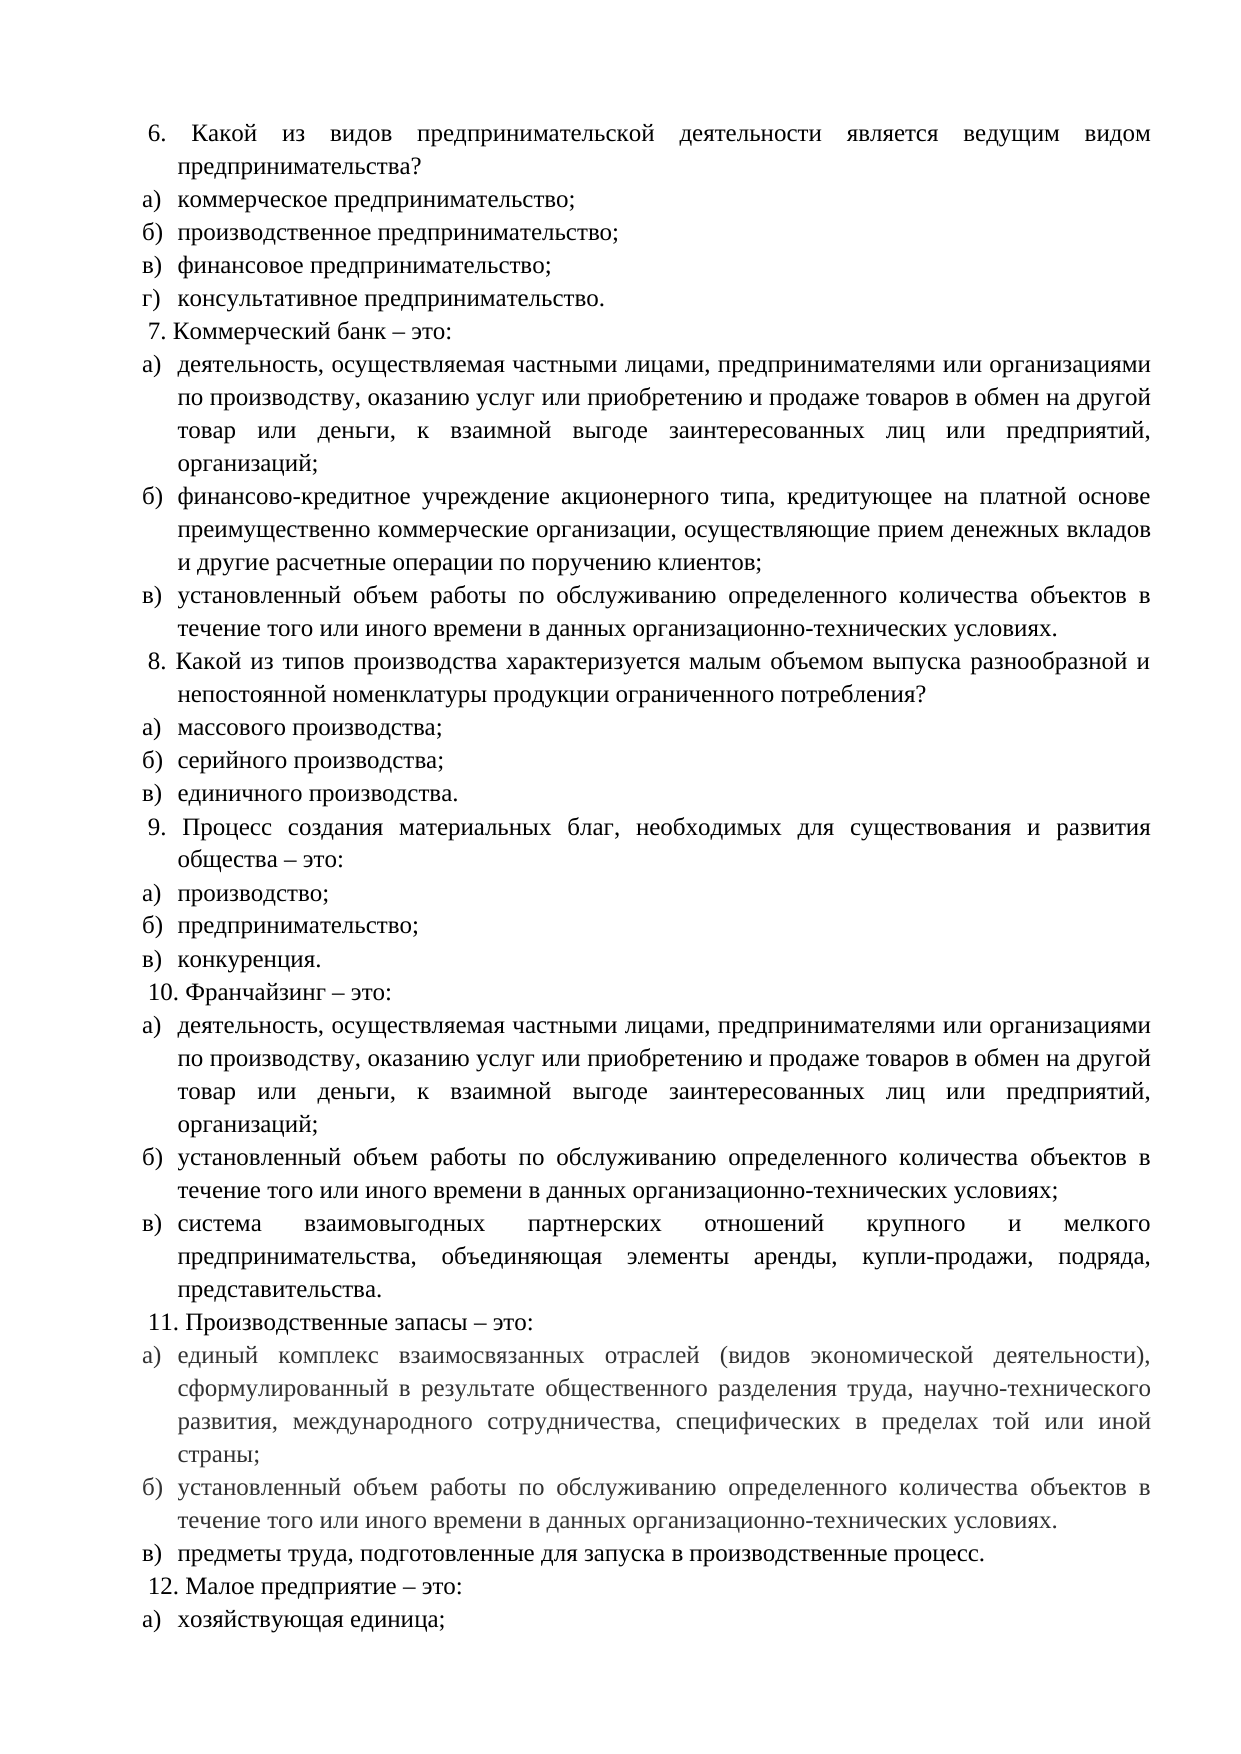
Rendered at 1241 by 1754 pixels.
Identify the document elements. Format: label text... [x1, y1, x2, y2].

list серийного производства; [142, 746, 1152, 774]
list единый комплекс взаимосвязанных отраслей (видов экономической деятельности), сформулированный в результате общественного разделения труда, научно-технического развития, международного сотрудничества, специфических в пределах той или иной страны; [142, 1340, 1152, 1468]
text 9. Процесс создания материальных благ, необходимых для существования и развития общества – это: [148, 812, 1152, 873]
list деятельность, осуществляемая частными лицами, предпринимателями или организациями по производству, оказанию услуг или приобретению и продаже товаров в обмен на другой товар или деньги, к взаимной выгоде заинтересованных лиц или предприятий, организаций; [142, 1010, 1152, 1137]
text 6. Какой из видов предпринимательской деятельности является ведущим видом предпринимательства? [148, 118, 1152, 180]
list хозяйствующая единица; [142, 1604, 1152, 1633]
list установленный объем работы по обслуживанию определенного количества объектов в течение того или иного времени в данных организационно-технических условиях. [142, 580, 1152, 642]
list производство; [142, 878, 1152, 906]
list финансово-кредитное учреждение акционерного типа, кредитующее на платной основе преимущественно коммерческие организации, осуществляющие прием денежных вкладов и другие расчетные операции по поручению клиентов; [142, 481, 1152, 576]
list коммерческое предпринимательство; [142, 184, 1152, 213]
text 8. Какой из типов производства характеризуется малым объемом выпуска разнообразной и непостоянной номенклатуры продукции ограниченного потребления? [148, 646, 1152, 708]
list предметы труда, подготовленные для запуска в производственные процесс. [142, 1538, 1152, 1567]
list деятельность, осуществляемая частными лицами, предпринимателями или организациями по производству, оказанию услуг или приобретению и продаже товаров в обмен на другой товар или деньги, к взаимной выгоде заинтересованных лиц или предприятий, организаций; [142, 349, 1152, 477]
list предпринимательство; [142, 911, 1152, 939]
list финансовое предпринимательство; [142, 250, 1152, 279]
list массового производства; [142, 712, 1152, 741]
list установленный объем работы по обслуживанию определенного количества объектов в течение того или иного времени в данных организационно-технических условиях. [142, 1472, 1152, 1534]
list установленный объем работы по обслуживанию определенного количества объектов в течение того или иного времени в данных организационно-технических условиях; [142, 1142, 1152, 1203]
text 7. Коммерческий банк – это: [148, 316, 1152, 345]
list производственное предпринимательство; [142, 217, 1152, 246]
list система взаимовыгодных партнерских отношений крупного и мелкого предпринимательства, объединяющая элементы аренды, купли-продажи, подряда, представительства. [142, 1208, 1152, 1303]
text 10. Франчайзинг – это: [148, 977, 1152, 1005]
text 12. Малое предприятие – это: [148, 1571, 1152, 1600]
text 11. Производственные запасы – это: [148, 1307, 1152, 1336]
list единичного производства. [142, 778, 1152, 807]
list консультативное предпринимательство. [142, 283, 1152, 312]
list конкуренция. [142, 944, 1152, 972]
